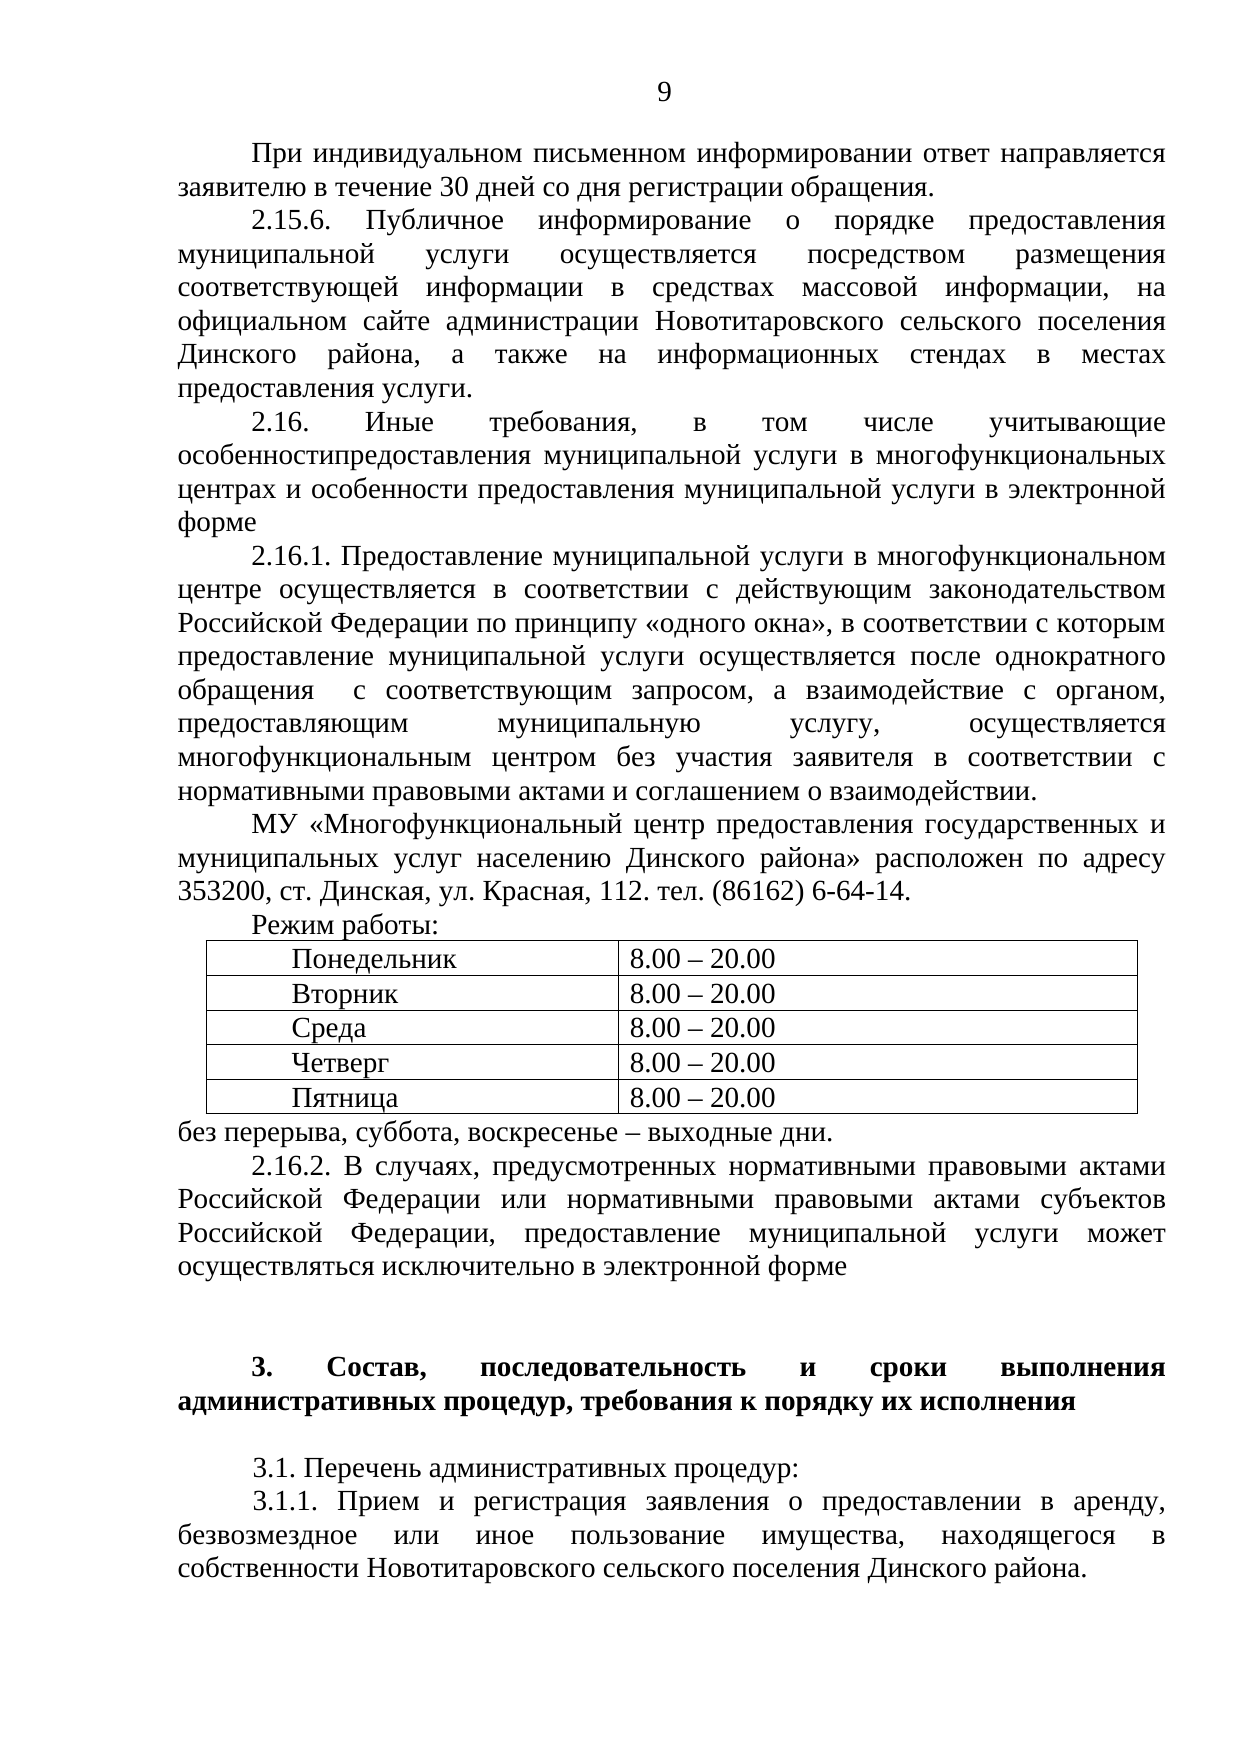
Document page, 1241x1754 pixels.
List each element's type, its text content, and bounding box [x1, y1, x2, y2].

text 3.1.1. Прием и регистрация заявления о предоставлении в аренду, безвозмездное или иное пользование имущества, находящегося в собственности Новотитаровского сельского поселения Динского района. [177, 1483, 1167, 1584]
text 2.16.2. В случаях, предусмотренных нормативными правовыми актами Российской Федерации или нормативными правовыми актами субъектов Российской Федерации, предоставление муниципальной услуги может осуществляться исключительно в электронной форме [177, 1148, 1167, 1282]
text 3.1. Перечень административных процедур: [177, 1450, 1167, 1483]
text 2.15.6. Публичное информирование о порядке предоставления муниципальной услуги осуществляется посредством размещения соответствующей информации в средствах массовой информации, на официальном сайте администрации Новотитаровского сельского поселения Динского района, а также на информационных стендах в местах предоставления услуги. [177, 202, 1167, 404]
table_cell Пятница [207, 1080, 618, 1113]
text Режим работы: [177, 907, 1167, 940]
table_cell Вторник [207, 976, 618, 1009]
table_cell 8.00 – 20.00 [619, 1045, 1137, 1079]
table_header 8.00 – 20.00 [619, 941, 1137, 975]
table_cell 8.00 – 20.00 [619, 1080, 1137, 1113]
text МУ «Многофункциональный центр предоставления государственных и муниципальных услуг населению Динского района» расположен по адресу 353200, ст. Динская, ул. Красная, 112. тел. (86162) 6-64-14. [177, 806, 1167, 907]
table_header Понедельник [207, 941, 618, 975]
text 2.16.1. Предоставление муниципальной услуги в многофункциональном центре осуществляется в соответствии с действующим законодательством Российской Федерации по принципу «одного окна», в соответствии с которым предоставление муниципальной услуги осуществляется после однократного обращения с соответствующим запросом, а взаимодействие с органом, предоставляющим муниципальную услугу, осуществляется многофункциональным центром без участия заявителя в соответствии с нормативными правовыми актами и соглашением о взаимодействии. [177, 538, 1167, 806]
table_cell Среда [207, 1011, 618, 1044]
text без перерыва, суббота, воскресенье – выходные дни. [177, 1114, 1167, 1148]
text 2.16. Иные требования, в том числе учитывающие особенностипредоставления муниципальной услуги в многофункциональных центрах и особенности предоставления муниципальной услуги в электронной форме [177, 404, 1167, 538]
table_cell 8.00 – 20.00 [619, 1011, 1137, 1044]
table_cell Четверг [207, 1045, 618, 1079]
text При индивидуальном письменном информировании ответ направляется заявителю в течение 30 дней со дня регистрации обращения. [177, 135, 1167, 202]
text 3. Состав, последовательность и сроки выполнения административных процедур, требования к порядку их исполнения [177, 1349, 1167, 1416]
table_cell 8.00 – 20.00 [619, 976, 1137, 1009]
